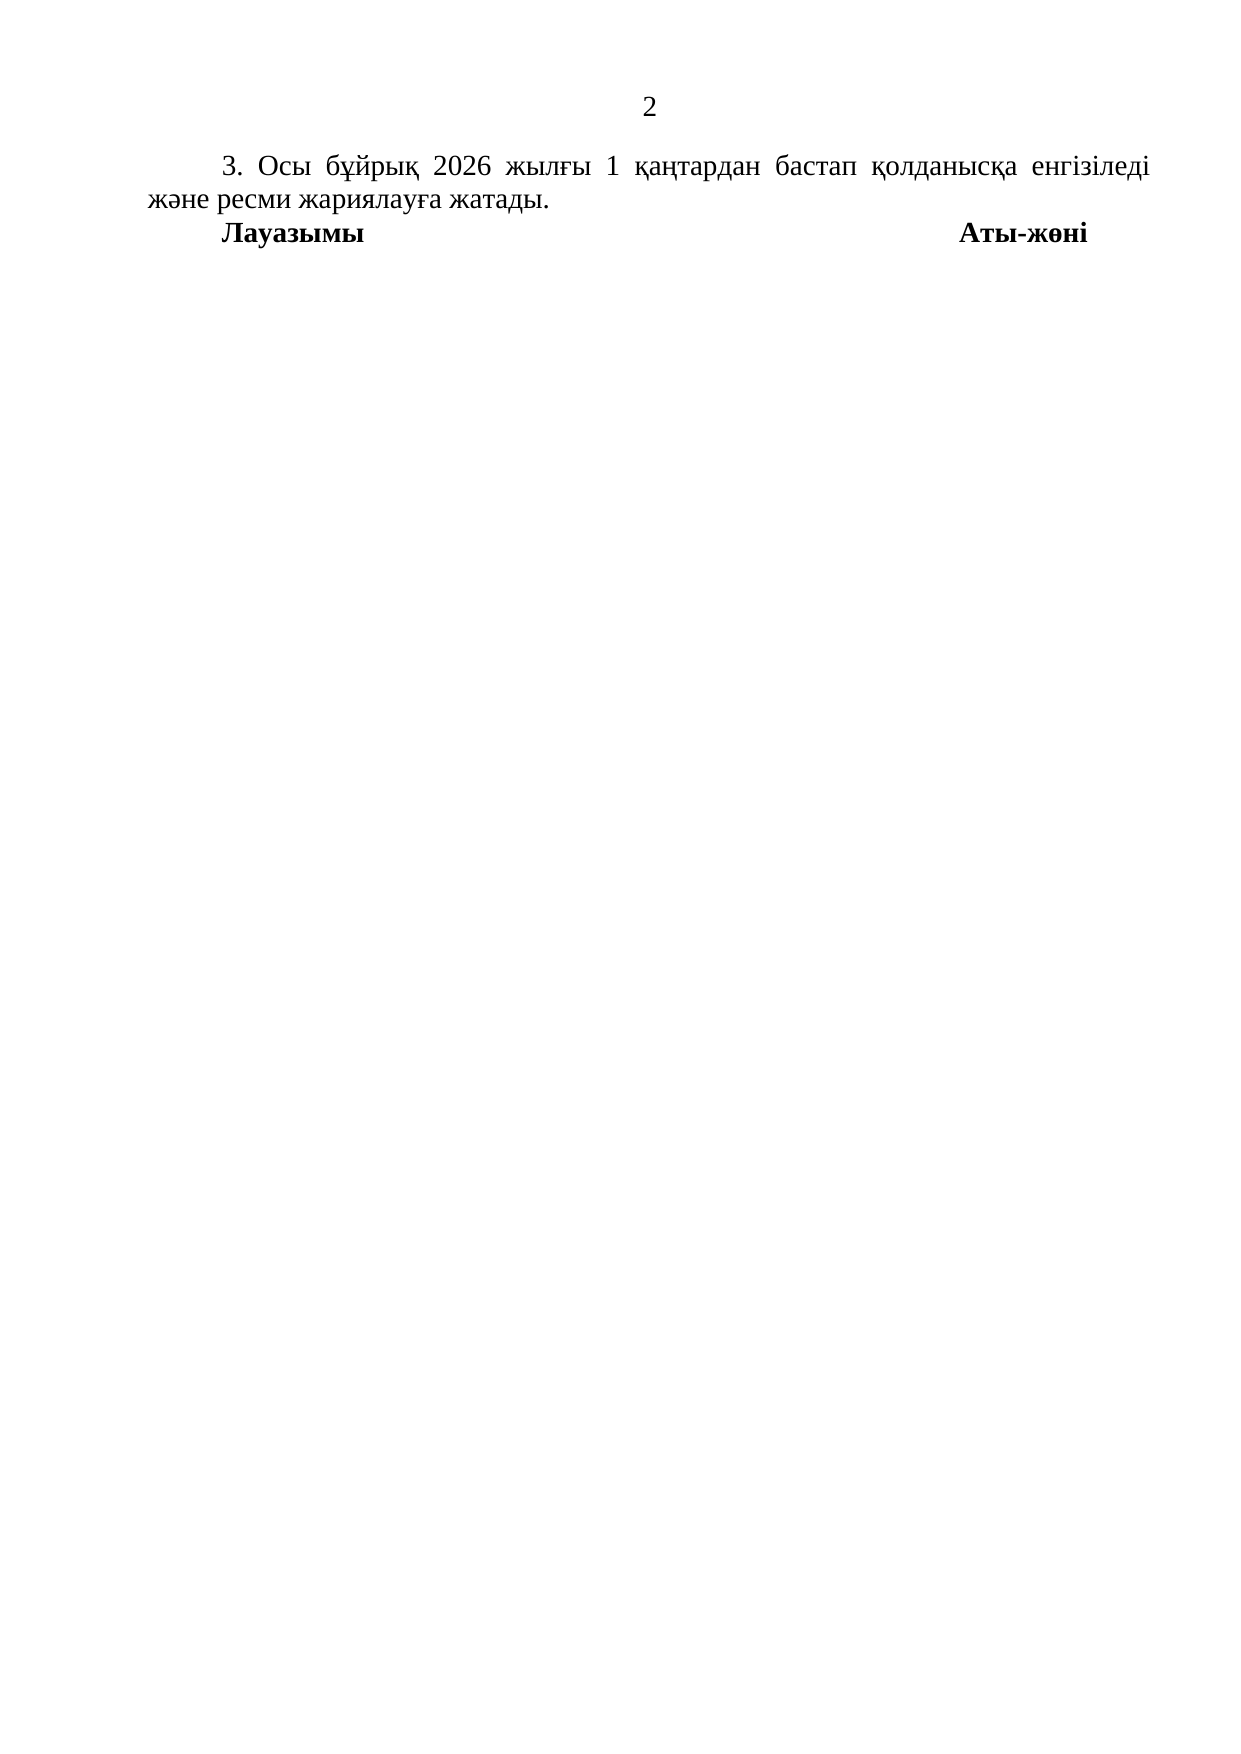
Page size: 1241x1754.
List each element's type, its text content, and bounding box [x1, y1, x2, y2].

text Лауазымы Аты-жөні [148, 215, 1152, 248]
text 3. Осы бұйрық 2026 жылғы 1 қаңтардан бастап қолданысқа енгізіледі және ресми жариялауға жатады. [148, 148, 1152, 215]
